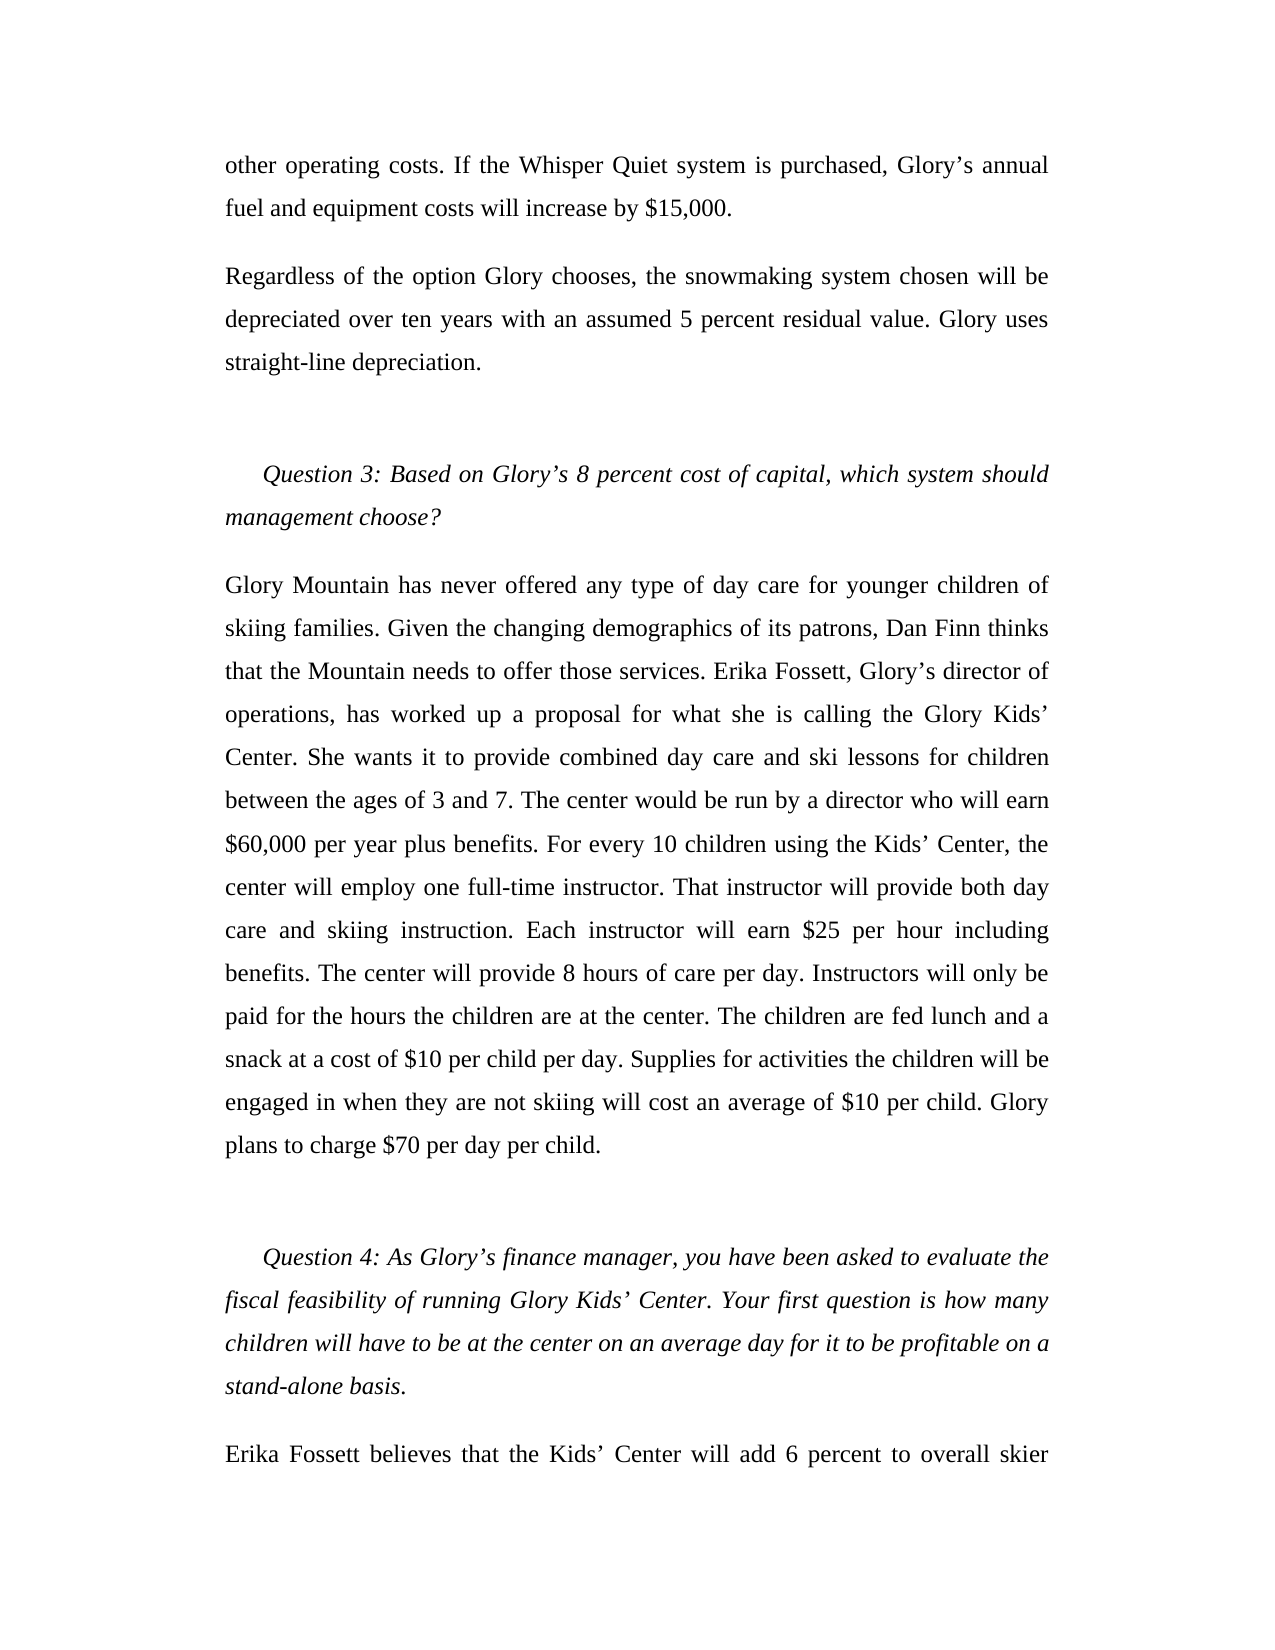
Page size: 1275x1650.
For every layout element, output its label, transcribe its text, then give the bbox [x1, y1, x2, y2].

text Regardless of the option Glory chooses, the snowmaking system chosen will be depreciated over ten years with an assumed 5 percent residual value. Glory uses straight-line depreciation. [225, 261, 1050, 376]
text Question 3: Based on Glory’s 8 percent cost of capital, which system should management choose? [225, 459, 1050, 531]
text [225, 1439, 1050, 1468]
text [225, 150, 1050, 222]
text Glory Mountain has never offered any type of day care for younger children of skiing families. Given the changing demographics of its patrons, Dan Finn thinks that the Mountain needs to offer those services. Erika Fossett, Glory’s director of operations, has worked up a proposal for what she is calling the Glory Kids’ Center. She wants it to provide combined day care and ski lessons for children between the ages of 3 and 7. The center would be run by a director who will earn $60,000 per year plus benefits. For every 10 children using the Kids’ Center, the center will employ one full-time instructor. That instructor will provide both day care and skiing instruction. Each instructor will earn $25 per hour including benefits. The center will provide 8 hours of care per day. Instructors will only be paid for the hours the children are at the center. The children are fed lunch and a snack at a cost of $10 per child per day. Supplies for activities the children will be engaged in when they are not skiing will cost an average of $10 per child. Glory plans to charge $70 per day per child. [225, 570, 1050, 1159]
text Question 4: As Glory’s finance manager, you have been asked to evaluate the fiscal feasibility of running Glory Kids’ Center. Your first question is how many children will have to be at the center on an average day for it to be profitable on a stand-alone basis. [225, 1242, 1050, 1400]
